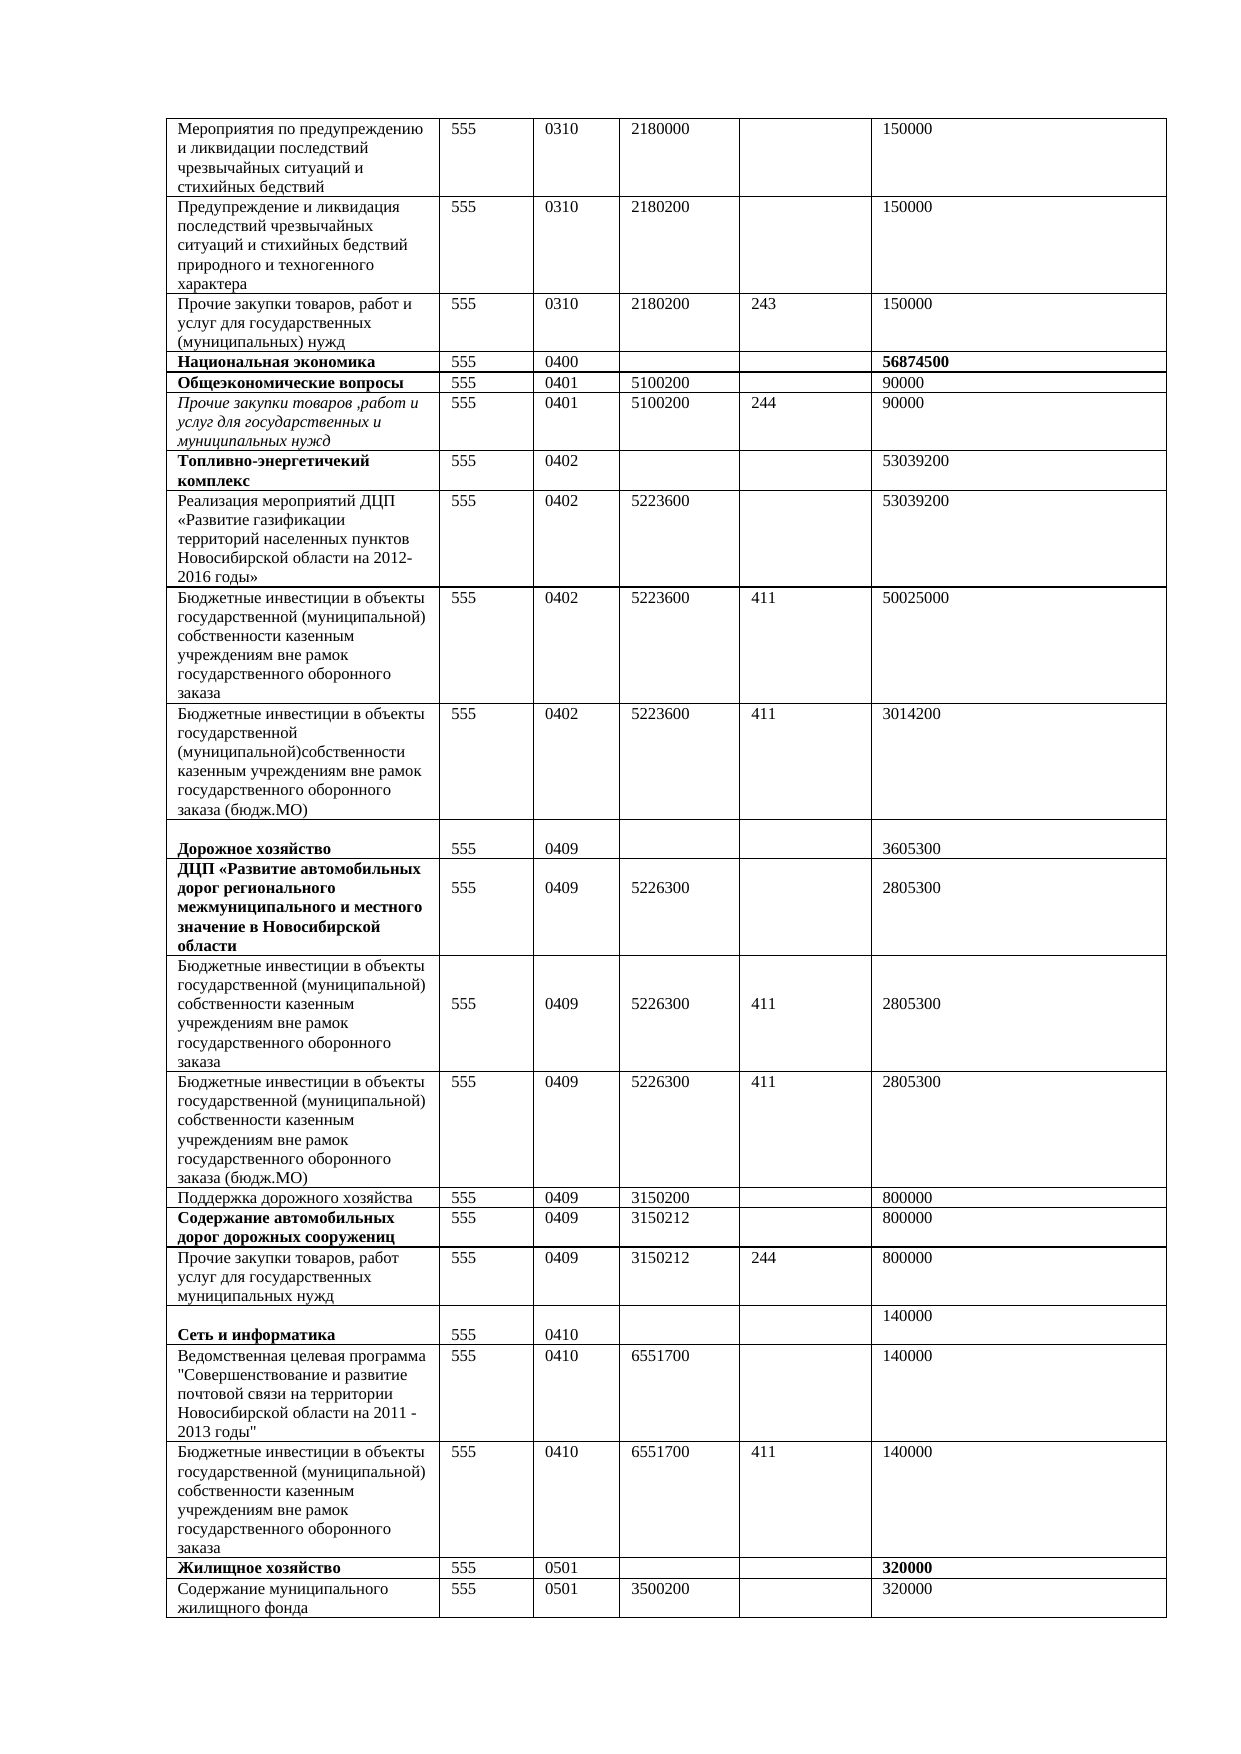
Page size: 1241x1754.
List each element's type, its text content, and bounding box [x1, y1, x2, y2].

table_cell 0410 [534, 1442, 619, 1557]
table_cell 2180200 [620, 294, 739, 351]
table_cell Мероприятия по предупреждению и ликвидации последствий чрезвычайных ситуаций и стихийных бедствий [167, 119, 439, 196]
table_cell Содержание автомобильных дорог дорожных сооружениц [167, 1208, 439, 1246]
table_cell 5226300 [620, 956, 739, 1071]
table_cell 150000 [872, 294, 1166, 351]
table_cell Бюджетные инвестиции в объекты государственной (муниципальной) собственности казенным учреждениям вне рамок государственного оборонного заказа [167, 1442, 439, 1557]
table_cell 555 [440, 1345, 533, 1441]
table_cell Бюджетные инвестиции в объекты государственной (муниципальной)собственности казенным учреждениям вне рамок государственного оборонного заказа (бюдж.МО) [167, 704, 439, 818]
table_cell 555 [440, 956, 533, 1071]
table_cell [740, 491, 871, 586]
table_cell 555 [440, 393, 533, 450]
table_cell Топливно-энергетичекий комплекс [167, 451, 439, 489]
table_cell 0401 [534, 373, 619, 392]
table_cell [620, 352, 739, 371]
table_cell 555 [440, 1579, 533, 1617]
table_cell 800000 [872, 1248, 1166, 1305]
table_cell [620, 451, 739, 489]
table_cell 0409 [534, 1248, 619, 1305]
table_cell 2180200 [620, 197, 739, 293]
table_cell 2805300 [872, 1072, 1166, 1187]
table_cell 0400 [534, 352, 619, 371]
table_cell 90000 [872, 393, 1166, 450]
table_cell 3500200 [620, 1579, 739, 1617]
table_cell [740, 352, 871, 371]
table_cell 555 [440, 491, 533, 586]
table_cell 555 [440, 1442, 533, 1557]
table_cell 0402 [534, 704, 619, 818]
table_cell 0401 [534, 393, 619, 450]
table_cell [620, 1306, 739, 1344]
table_cell Жилищное хозяйство [167, 1558, 439, 1577]
table_cell 800000 [872, 1208, 1166, 1246]
table_cell 411 [740, 1442, 871, 1557]
table_cell 0409 [534, 820, 619, 858]
table_cell 0409 [534, 1072, 619, 1187]
table_cell 150000 [872, 119, 1166, 196]
table_cell 2180000 [620, 119, 739, 196]
table_cell 2805300 [872, 956, 1166, 1071]
table_cell 555 [440, 704, 533, 818]
table_cell [740, 1558, 871, 1577]
table_cell 320000 [872, 1558, 1166, 1577]
table_cell [740, 119, 871, 196]
table_cell Прочие закупки товаров ,работ и услуг для государственных и муниципальных нужд [167, 393, 439, 450]
table_cell 140000 [872, 1306, 1166, 1344]
table_cell 320000 [872, 1579, 1166, 1617]
table_cell 3150212 [620, 1248, 739, 1305]
table_cell 555 [440, 1188, 533, 1207]
table_cell 6551700 [620, 1442, 739, 1557]
table_cell 56874500 [872, 352, 1166, 371]
table_cell Бюджетные инвестиции в объекты государственной (муниципальной) собственности казенным учреждениям вне рамок государственного оборонного заказа [167, 956, 439, 1071]
table_cell 5226300 [620, 1072, 739, 1187]
table_cell 411 [740, 956, 871, 1071]
table_cell 555 [440, 119, 533, 196]
table_cell 0410 [534, 1306, 619, 1344]
table_cell 5100200 [620, 373, 739, 392]
table_cell 800000 [872, 1188, 1166, 1207]
table_cell ДЦП «Развитие автомобильных дорог регионального межмуниципального и местного значение в Новосибирской области [167, 859, 439, 955]
table_cell 555 [440, 1248, 533, 1305]
table_cell Бюджетные инвестиции в объекты государственной (муниципальной) собственности казенным учреждениям вне рамок государственного оборонного заказа (бюдж.МО) [167, 1072, 439, 1187]
table_cell 6551700 [620, 1345, 739, 1441]
table_cell [620, 820, 739, 858]
table_cell Общеэкономические вопросы [167, 373, 439, 392]
table_cell [740, 859, 871, 955]
table_cell 555 [440, 294, 533, 351]
table_cell 5226300 [620, 859, 739, 955]
table_cell 3150200 [620, 1188, 739, 1207]
table_cell 150000 [872, 197, 1166, 293]
table_cell 0409 [534, 859, 619, 955]
table_cell [740, 1208, 871, 1246]
table_cell 5223600 [620, 704, 739, 818]
table_cell Национальная экономика [167, 352, 439, 371]
table_cell 555 [440, 1306, 533, 1344]
table_cell Предупреждение и ликвидация последствий чрезвычайных ситуаций и стихийных бедствий природного и техногенного характера [167, 197, 439, 293]
table_cell [740, 197, 871, 293]
table_cell 5223600 [620, 491, 739, 586]
table_cell 3014200 [872, 704, 1166, 818]
table_cell 140000 [872, 1442, 1166, 1557]
table_cell 0310 [534, 197, 619, 293]
table_cell 50025000 [872, 588, 1166, 702]
table_cell [740, 451, 871, 489]
table_cell [740, 820, 871, 858]
table_cell [740, 1345, 871, 1441]
table_cell 0409 [534, 1188, 619, 1207]
table_cell Поддержка дорожного хозяйства [167, 1188, 439, 1207]
table_cell 244 [740, 1248, 871, 1305]
table_cell 555 [440, 451, 533, 489]
table_cell 0501 [534, 1558, 619, 1577]
table_cell Бюджетные инвестиции в объекты государственной (муниципальной) собственности казенным учреждениям вне рамок государственного оборонного заказа [167, 588, 439, 702]
table_cell 0310 [534, 294, 619, 351]
table_cell 555 [440, 820, 533, 858]
table_cell 555 [440, 1208, 533, 1246]
table_cell 555 [440, 588, 533, 702]
table_cell 411 [740, 704, 871, 818]
table_cell 0410 [534, 1345, 619, 1441]
table_cell Прочие закупки товаров, работ и услуг для государственных (муниципальных) нужд [167, 294, 439, 351]
table_cell 555 [440, 1072, 533, 1187]
table_cell 140000 [872, 1345, 1166, 1441]
table_cell 0501 [534, 1579, 619, 1617]
table_cell 3150212 [620, 1208, 739, 1246]
table_cell 0409 [534, 1208, 619, 1246]
table_cell 555 [440, 1558, 533, 1577]
table_cell Реализация мероприятий ДЦП «Развитие газификации территорий населенных пунктов Новосибирской области на 2012-2016 годы» [167, 491, 439, 586]
table_cell 244 [740, 393, 871, 450]
table_cell 555 [440, 373, 533, 392]
table_cell 90000 [872, 373, 1166, 392]
table_cell [740, 1579, 871, 1617]
table_cell 555 [440, 352, 533, 371]
table_cell 53039200 [872, 491, 1166, 586]
table_cell 0402 [534, 451, 619, 489]
table_cell [740, 373, 871, 392]
table_cell 53039200 [872, 451, 1166, 489]
table_cell [740, 1306, 871, 1344]
table_cell [740, 1188, 871, 1207]
table_cell 411 [740, 1072, 871, 1187]
table_cell 3605300 [872, 820, 1166, 858]
table_cell 0402 [534, 491, 619, 586]
table_cell Содержание муниципального жилищного фонда [167, 1579, 439, 1617]
table_cell 0402 [534, 588, 619, 702]
table_cell 5223600 [620, 588, 739, 702]
table_cell 0310 [534, 119, 619, 196]
table_cell 555 [440, 859, 533, 955]
table_cell [620, 1558, 739, 1577]
table_cell 5100200 [620, 393, 739, 450]
table_cell Дорожное хозяйство [167, 820, 439, 858]
table_cell 411 [740, 588, 871, 702]
table_cell Сеть и информатика [167, 1306, 439, 1344]
table_cell Ведомственная целевая программа "Совершенствование и развитие почтовой связи на территории Новосибирской области на 2011 - 2013 годы" [167, 1345, 439, 1441]
table_cell 243 [740, 294, 871, 351]
table_cell 555 [440, 197, 533, 293]
table_cell Прочие закупки товаров, работ услуг для государственных муниципальных нужд [167, 1248, 439, 1305]
table_cell 2805300 [872, 859, 1166, 955]
table_cell 0409 [534, 956, 619, 1071]
